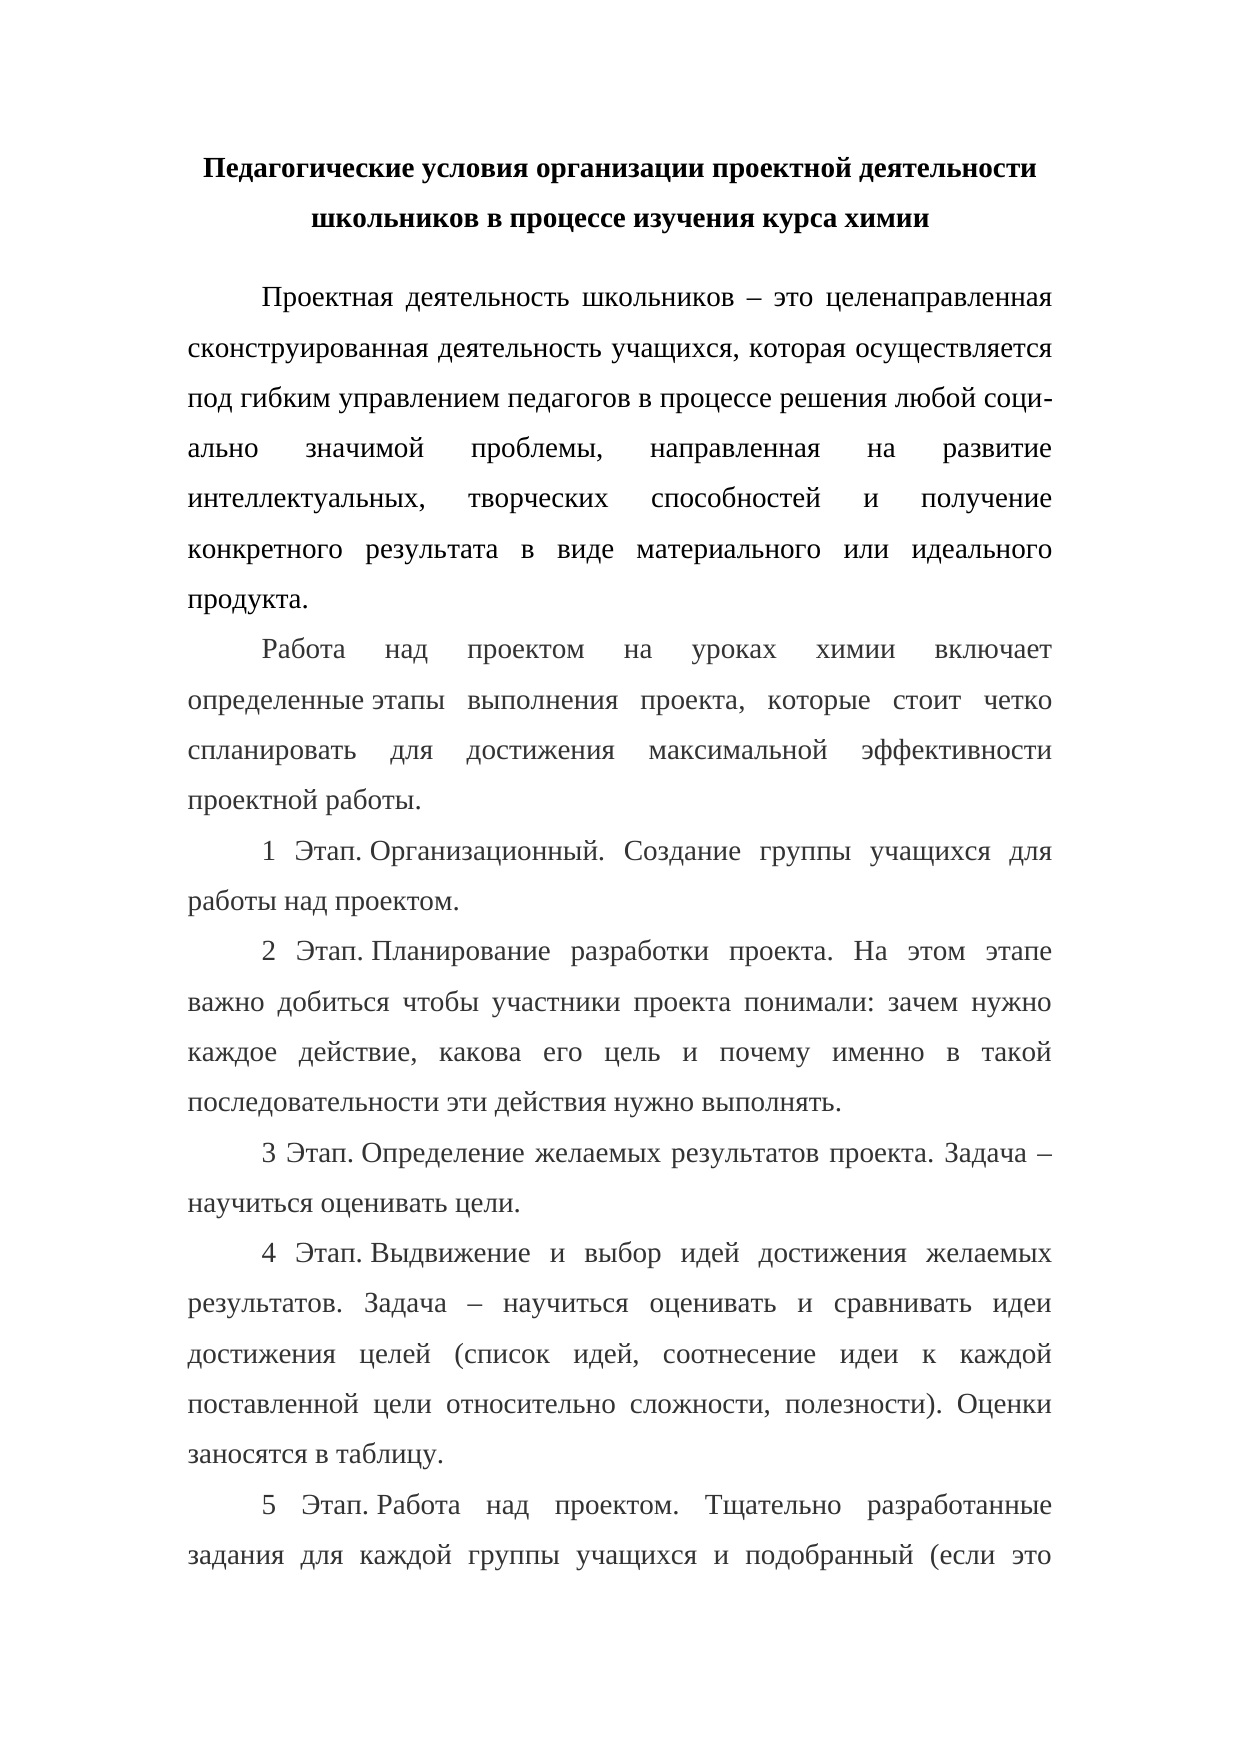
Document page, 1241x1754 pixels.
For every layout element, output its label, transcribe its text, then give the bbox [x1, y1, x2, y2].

text 4 Этап. Выдвижение и выбор идей достижения желаемых результатов. Задача – научиться оценивать и сравнивать идеи достижения целей (список идей, соотнесение идеи к каждой поставленной цели относительно сложности, полезности). Оценки заносятся в таблицу. [187, 1235, 1053, 1470]
text Педагогические условия организации проектной деятельности школьников в процессе изучения курса химии [187, 150, 1053, 234]
text 3 Этап. Определение желаемых результатов проекта. Задача – научиться оценивать цели. [187, 1135, 1053, 1218]
text 1 Этап. Организационный. Создание группы учащихся для работы над проектом. [187, 833, 1053, 917]
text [187, 1487, 1053, 1571]
text 2 Этап. Планирование разработки проекта. На этом этапе важно добиться чтобы участники проекта понимали: зачем нужно каждое действие, какова его цель и почему именно в такой последовательности эти действия нужно выполнять. [187, 933, 1053, 1118]
text Работа над проектом на уроках химии включает определенные этапы выполнения проекта, которые стоит четко спланировать для достижения максимальной эффективности проектной работы. [187, 632, 1053, 816]
text Проектная деятельность школьников – это целенаправленная сконструированная деятельность учащихся, которая осуществляется под гибким управлением педагогов в процессе решения любой социально значимой проблемы, направленная на развитие интеллектуальных, творческих способностей и получение конкретного результата в виде материального или идеального продукта. [187, 279, 1053, 615]
